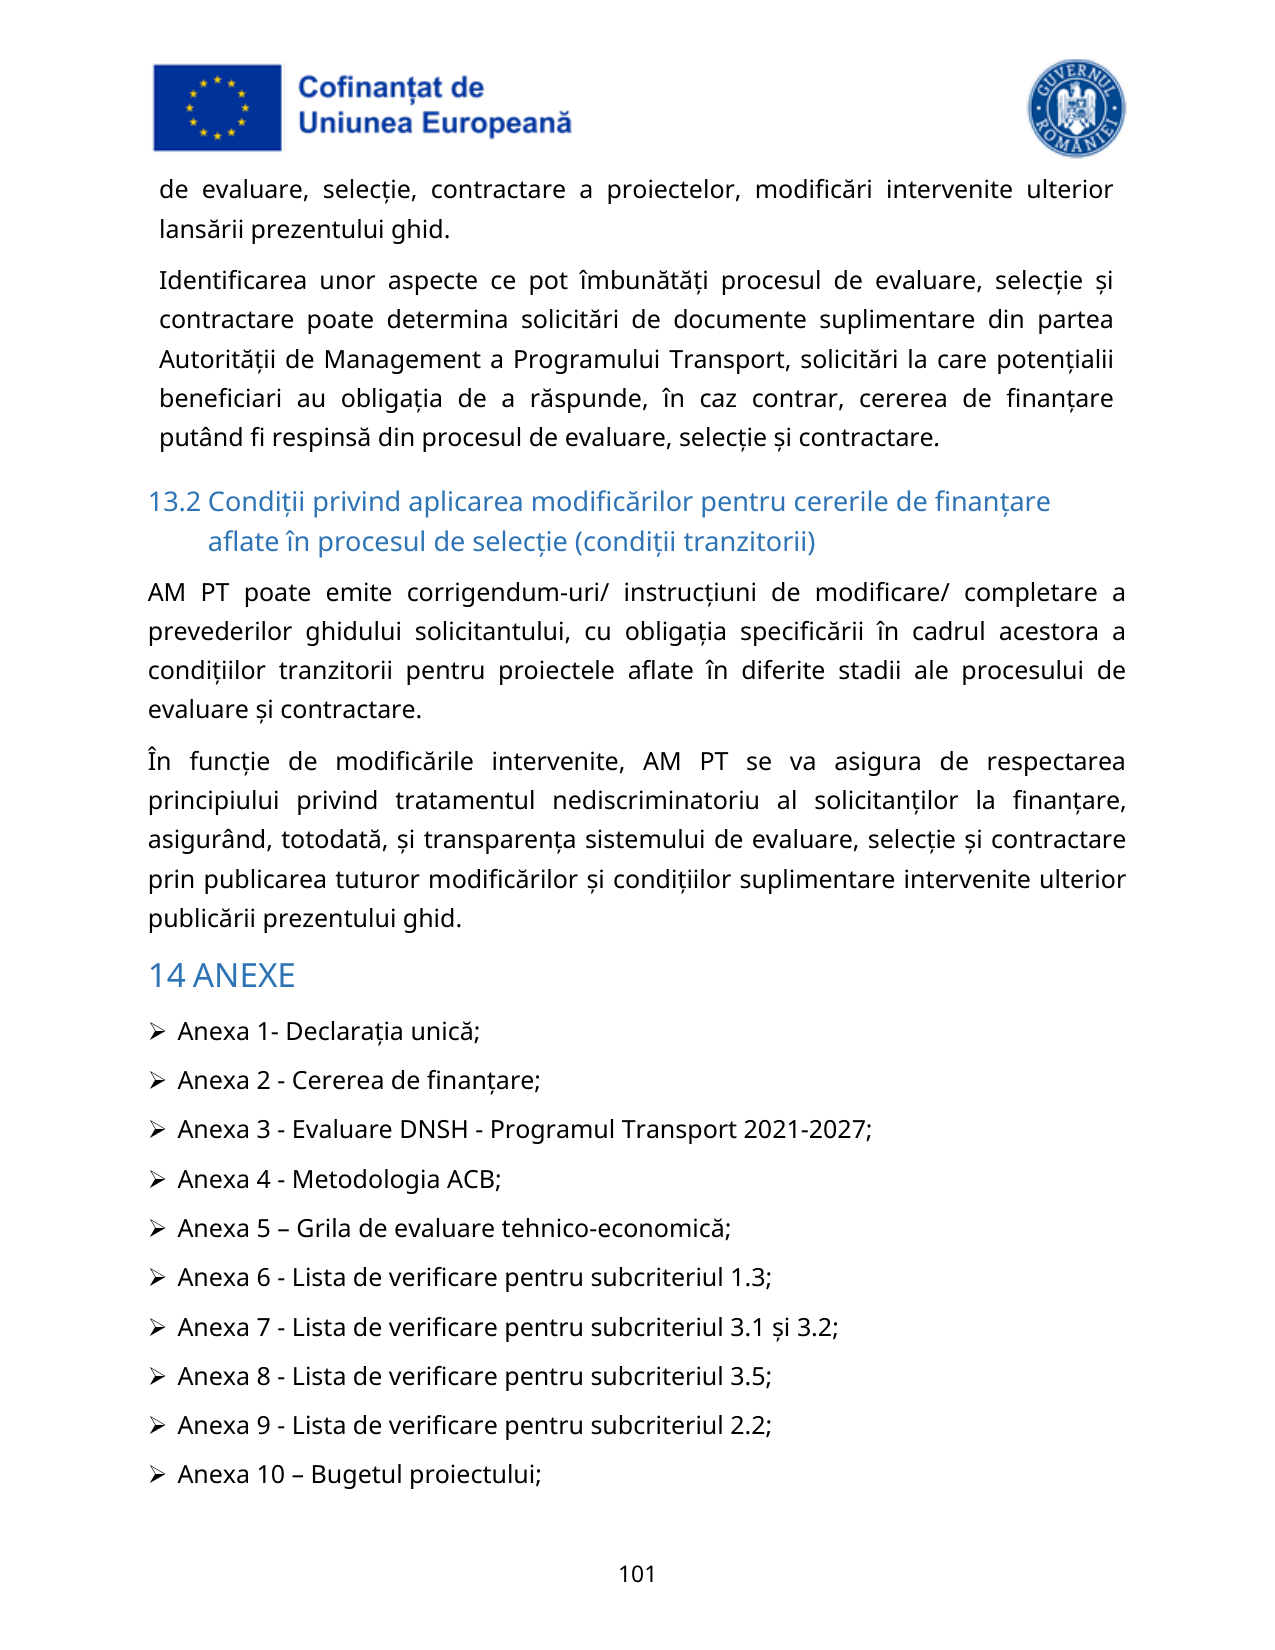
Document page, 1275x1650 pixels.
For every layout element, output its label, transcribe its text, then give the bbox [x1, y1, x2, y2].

subtitle ANEXE [148, 952, 1127, 998]
list Anexa 6 - Lista de verificare pentru subcriteriul 1.3; [148, 1260, 1127, 1294]
list Anexa 10 – Bugetul proiectului; [148, 1457, 1127, 1491]
list Anexa 5 – Grila de evaluare tehnico-economică; [148, 1211, 1127, 1245]
picture [147, 59, 1128, 160]
list Anexa 4 - Metodologia ACB; [148, 1161, 1127, 1196]
list Anexa 1- Declarația unică; [148, 1014, 1127, 1048]
text În funcție de modificările intervenite, AM PT se va asigura de respectarea principiului privind tratamentul nediscriminatoriu al solicitanților la finanțare, asigurând, totodată, și transparența sistemului de evaluare, selecție și contractare prin publicarea tuturor modificărilor și condițiilor suplimentare intervenite ulterior publicării prezentului ghid. [148, 744, 1127, 934]
subtitle Condiții privind aplicarea modificărilor pentru cererile de finanțare aflate în procesul de selecție (condiții tranzitorii) [148, 483, 1127, 559]
list Anexa 2 - Cererea de finanțare; [148, 1063, 1127, 1097]
list Anexa 8 - Lista de verificare pentru subcriteriul 3.5; [148, 1358, 1127, 1393]
list Anexa 7 - Lista de verificare pentru subcriteriul 3.1 și 3.2; [148, 1309, 1127, 1343]
list Anexa 3 - Evaluare DNSH - Programul Transport 2021-2027; [148, 1112, 1127, 1146]
list Anexa 9 - Lista de verificare pentru subcriteriul 2.2; [148, 1408, 1127, 1442]
text AM PT poate emite corrigendum-uri/ instrucțiuni de modificare/ completare a prevederilor ghidului solicitantului, cu obligația specificării în cadrul acestora a condițiilor tranzitorii pentru proiectele aflate în diferite stadii ale procesului de evaluare și contractare. [148, 575, 1127, 726]
